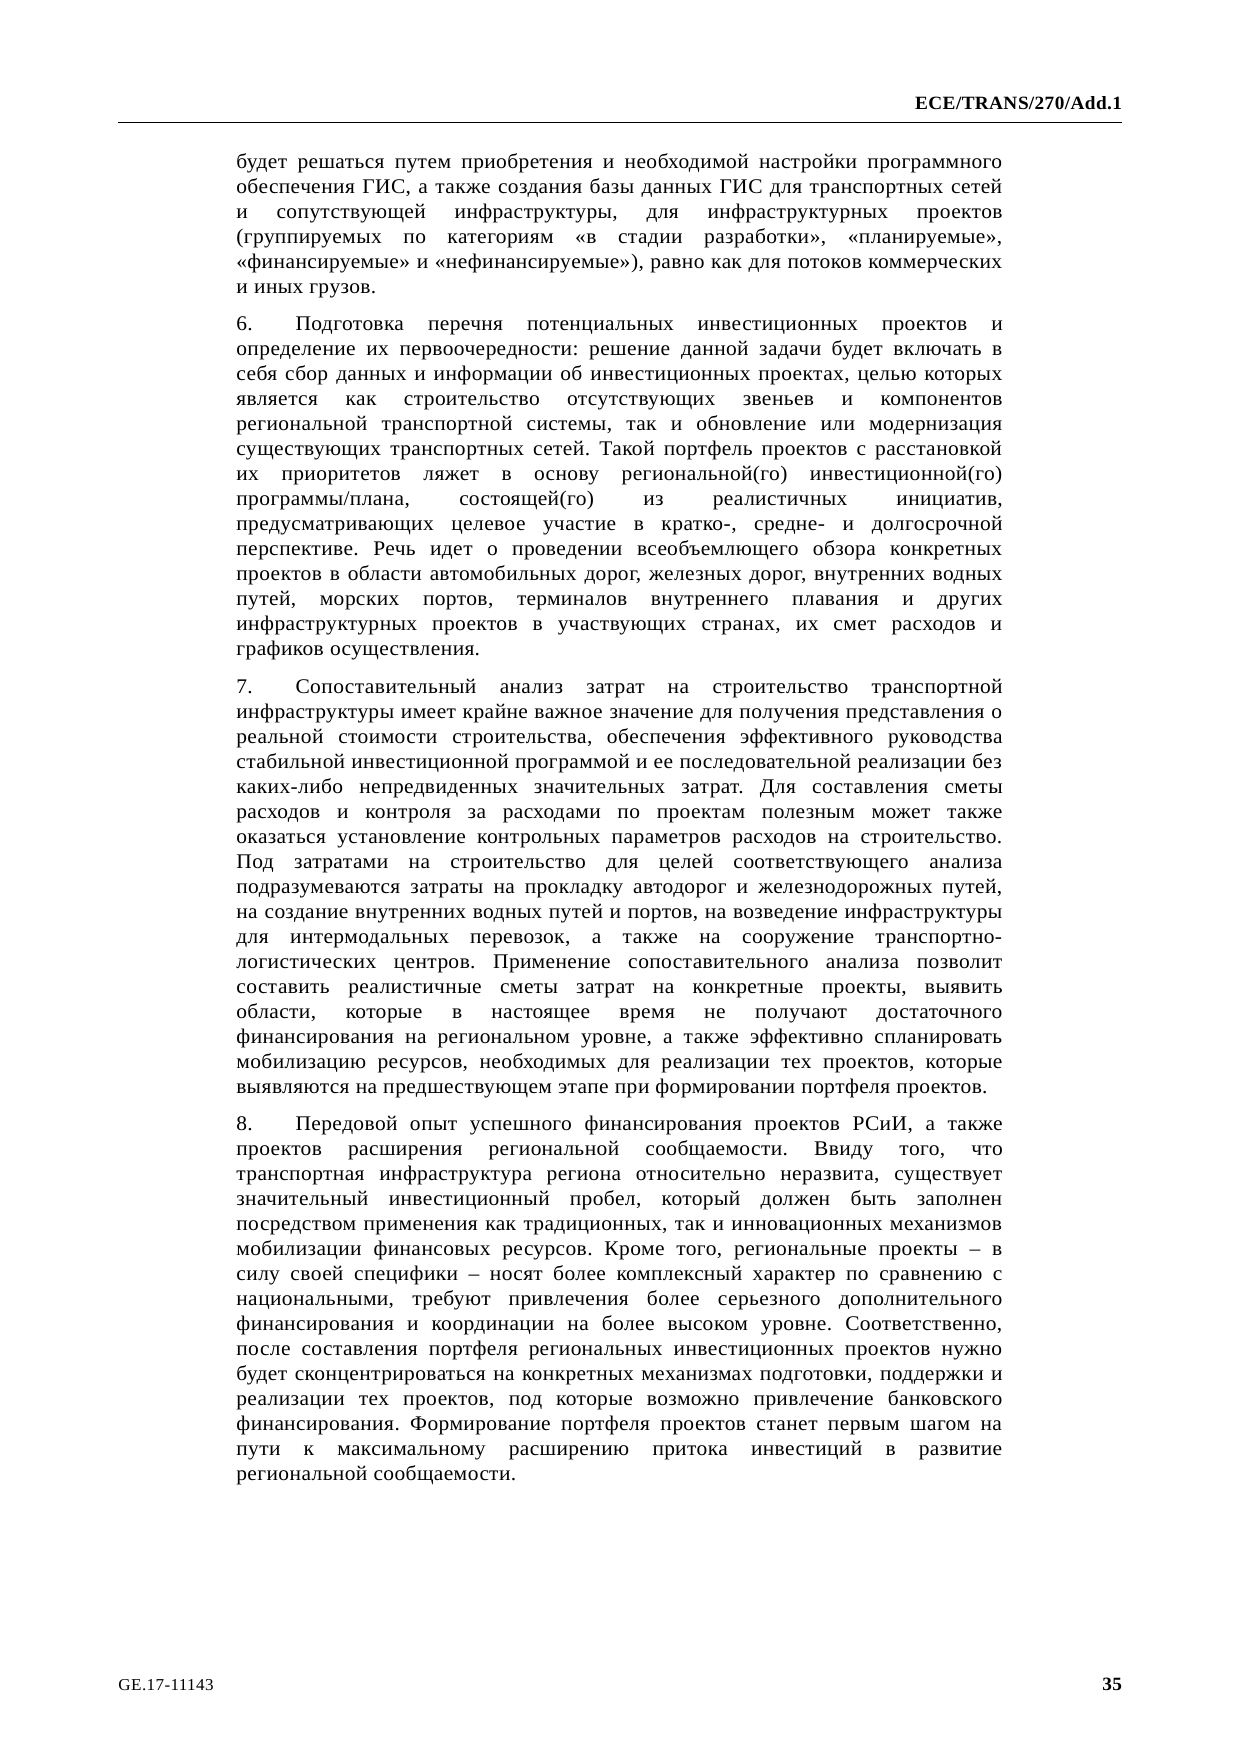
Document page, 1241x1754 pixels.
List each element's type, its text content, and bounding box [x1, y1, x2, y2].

text 6. Подготовка перечня потенциальных инвестиционных проектов и определение их первоочередности: решение данной задачи будет включать в себя сбор данных и информации об инвестиционных проектах, целью которых является как строительство отсутствующих звеньев и компонентов региональной транспортной системы, так и обновление или модернизация существующих транспортных сетей. Такой портфель проектов с расстановкой их приоритетов ляжет в основу региональной(го) инвестиционной(го) программы/плана, состоящей(го) из реалистичных инициатив, предусматривающих целевое участие в кратко-, средне- и долгосрочной перспективе. Речь идет о проведении всеобъемлющего обзора конкретных проектов в области автомобильных дорог, железных дорог, внутренних водных путей, морских портов, терминалов внутреннего плавания и других инфраструктурных проектов в участвующих странах, их смет расходов и графиков осуществления. [236, 310, 1004, 660]
text 7. Сопоставительный анализ затрат на строительство транспортной инфраструктуры имеет крайне важное значение для получения представления о реальной стоимости строительства, обеспечения эффективного руководства стабильной инвестиционной программой и ее последовательной реализации без каких-либо непредвиденных значительных затрат. Для составления сметы расходов и контроля за расходами по проектам полезным может также оказаться установление контрольных параметров расходов на строительство. Под затратами на строительство для целей соответствующего анализа подразумеваются затраты на прокладку автодорог и железнодорожных путей, на создание внутренних водных путей и портов, на возведение инфраструктуры для интермодальных перевозок, а также на сооружение транспортно-логистических центров. Применение сопоставительного анализа позволит составить реалистичные сметы затрат на конкретные проекты, выявить области, которые в настоящее время не получают достаточного финансирования на региональном уровне, а также эффективно спланировать мобилизацию ресурсов, необходимых для реализации тех проектов, которые выявляются на предшествующем этапе при формировании портфеля проектов. [236, 673, 1004, 1098]
text 8. Передовой опыт успешного финансирования проектов РСиИ, а также проектов расширения региональной сообщаемости. Ввиду того, что транспортная инфраструктура региона относительно неразвита, существует значительный инвестиционный пробел, который должен быть заполнен посредством применения как традиционных, так и инновационных механизмов мобилизации финансовых ресурсов. Кроме того, региональные проекты – в силу своей специфики – носят более комплексный характер по сравнению с национальными, требуют привлечения более серьезного дополнительного финансирования и координации на более высоком уровне. Соответственно, после составления портфеля региональных инвестиционных проектов нужно будет сконцентрироваться на конкретных механизмах подготовки, поддержки и реализации тех проектов, под которые возможно привлечение банковского финансирования. Формирование портфеля проектов станет первым шагом на пути к максимальному расширению притока инвестиций в развитие региональной сообщаемости. [236, 1110, 1004, 1485]
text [236, 148, 1004, 298]
